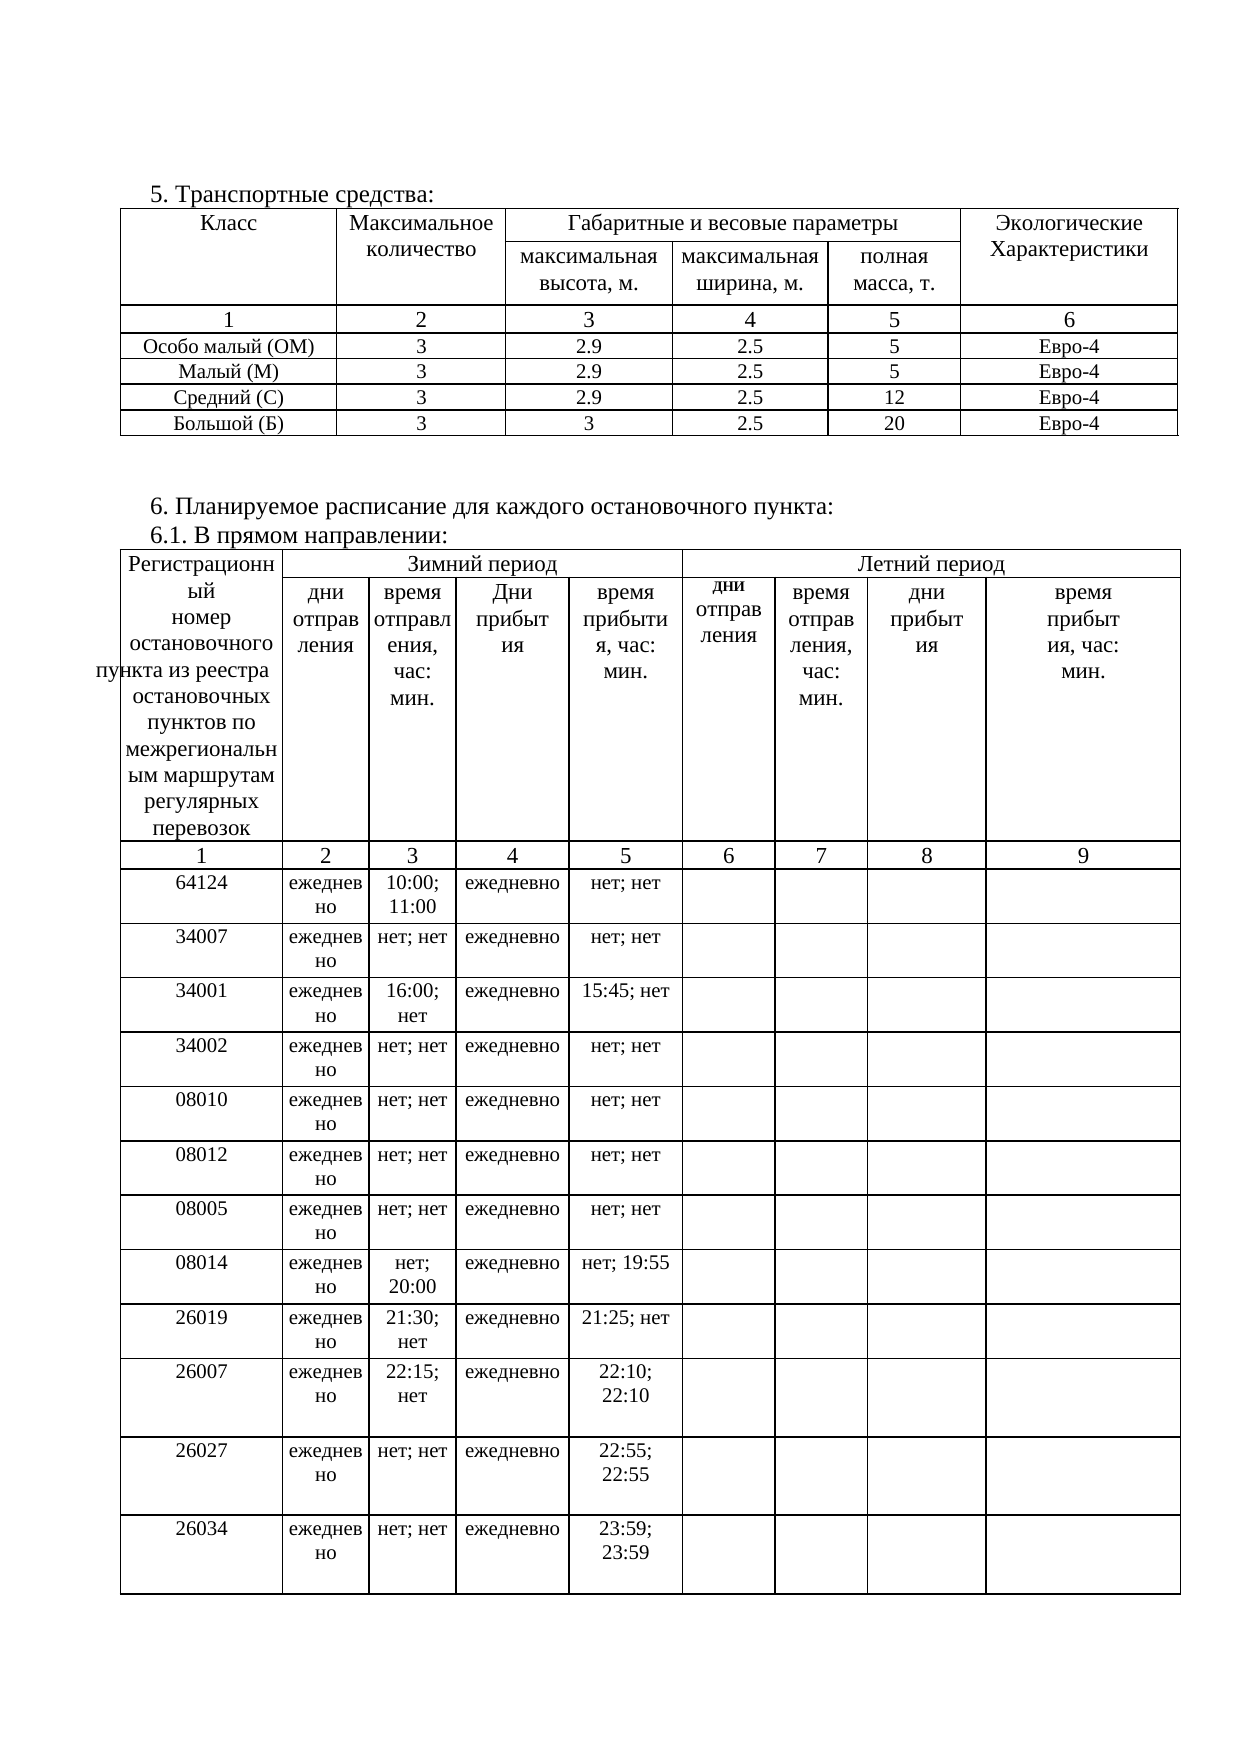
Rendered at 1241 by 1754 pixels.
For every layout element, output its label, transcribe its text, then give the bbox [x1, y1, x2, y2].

table_cell нет; нет [370, 1142, 455, 1194]
table_cell ежедневно [283, 1142, 368, 1194]
table_cell 5 [570, 842, 682, 868]
table_cell [987, 870, 1180, 922]
table_cell максимальная ширина, м. [673, 242, 827, 304]
table_cell 22:15; нет [370, 1359, 455, 1436]
table_cell 5 [829, 306, 960, 332]
table_cell 2.9 [506, 334, 672, 358]
table_cell Евро-4 [961, 359, 1177, 383]
table_cell 8 [868, 842, 985, 868]
table_header Регистрационный номер остановочного пункта из реестра остановочных пунктов по межрегиональным маршрутам регулярных перевозок [121, 550, 282, 840]
table_cell [683, 870, 774, 922]
table_cell [987, 1250, 1180, 1303]
table_cell [868, 978, 985, 1031]
table_cell ежедневно [457, 1438, 568, 1514]
table_cell [683, 1359, 774, 1436]
table_cell 6 [961, 306, 1177, 332]
text 6. Планируемое расписание для каждого остановочного пункта: [150, 491, 1090, 520]
table_cell нет; нет [370, 924, 455, 977]
table_cell Евро-4 [961, 385, 1177, 409]
table_cell 12 [829, 385, 960, 409]
table_cell 3 [337, 411, 505, 434]
table_cell [776, 870, 867, 922]
table_cell [868, 1438, 985, 1514]
table_cell [776, 1438, 867, 1514]
table_cell ежедневно [283, 1087, 368, 1140]
table_cell 3 [506, 411, 672, 434]
table_cell 64124 [121, 870, 282, 922]
table_cell [776, 1087, 867, 1140]
table_cell ежедневно [283, 1250, 368, 1303]
table_cell 08012 [121, 1142, 282, 1194]
table_cell ежедневно [457, 1359, 568, 1436]
table_cell дни прибыт ия [868, 578, 985, 840]
table_cell 2.5 [673, 334, 827, 358]
table_cell [683, 924, 774, 977]
table_cell ежедневно [283, 1438, 368, 1514]
table_cell нет; нет [570, 1033, 682, 1086]
table_cell Малый (М) [121, 359, 336, 383]
table_cell [776, 1196, 867, 1249]
table_cell ежедневно [457, 870, 568, 922]
table_cell 08010 [121, 1087, 282, 1140]
table_cell ежедневно [283, 1196, 368, 1249]
table_cell нет; нет [570, 870, 682, 922]
table_cell [683, 1250, 774, 1303]
table_cell [987, 1438, 1180, 1514]
table_cell 1 [121, 842, 282, 868]
table_cell нет; 19:55 [570, 1250, 682, 1303]
table_cell 26007 [121, 1359, 282, 1436]
table_cell Евро-4 [961, 411, 1177, 434]
table_cell [776, 1033, 867, 1086]
table_header Экологические Характеристики [961, 209, 1177, 304]
table_cell [683, 1196, 774, 1249]
table_cell 2.5 [673, 385, 827, 409]
table_cell нет; нет [570, 1196, 682, 1249]
table_cell нет; нет [370, 1438, 455, 1514]
table_cell [987, 1305, 1180, 1357]
table_cell [868, 1516, 985, 1593]
table_cell [987, 1516, 1180, 1593]
table_cell 34001 [121, 978, 282, 1031]
table_cell 2 [283, 842, 368, 868]
table_cell 6 [683, 842, 774, 868]
table_cell [868, 924, 985, 977]
table_header Класс [121, 209, 336, 304]
table_cell ежедневно [283, 1033, 368, 1086]
table_cell [868, 1142, 985, 1194]
table_cell [868, 1033, 985, 1086]
table_cell [987, 1142, 1180, 1194]
table_cell 3 [370, 842, 455, 868]
table_cell [683, 978, 774, 1031]
text 6.1. В прямом направлении: [150, 520, 1090, 549]
table_cell 23:59; 23:59 [570, 1516, 682, 1593]
table_cell 26034 [121, 1516, 282, 1593]
table_cell 5 [829, 334, 960, 358]
table_cell Евро-4 [961, 334, 1177, 358]
table_cell 26019 [121, 1305, 282, 1357]
table_cell ежедневно [283, 924, 368, 977]
table_cell 22:55; 22:55 [570, 1438, 682, 1514]
table_cell 4 [673, 306, 827, 332]
table_cell [868, 1359, 985, 1436]
table_cell нет; нет [370, 1196, 455, 1249]
table_cell [987, 978, 1180, 1031]
table_cell нет; нет [570, 924, 682, 977]
table_cell максимальная высота, м. [506, 242, 672, 304]
table_cell [683, 1438, 774, 1514]
table_cell [776, 1359, 867, 1436]
table_cell ежедневно [457, 1305, 568, 1357]
table_cell 08005 [121, 1196, 282, 1249]
table_cell [776, 1250, 867, 1303]
table_cell ежедневно [457, 1142, 568, 1194]
table_cell 3 [337, 334, 505, 358]
text 5. Транспортные средства: [150, 179, 1090, 207]
table_cell 9 [987, 842, 1180, 868]
table_cell время отправ ления, час: мин. [776, 578, 867, 840]
table_cell 21:30; нет [370, 1305, 455, 1357]
table_cell Дни прибыт ия [457, 578, 568, 840]
table_cell [683, 1305, 774, 1357]
table_cell [987, 1359, 1180, 1436]
table_cell 08014 [121, 1250, 282, 1303]
table_cell Средний (С) [121, 385, 336, 409]
table_cell Большой (Б) [121, 411, 336, 434]
table_cell ДНИ отправ ления [683, 578, 774, 840]
table_cell [776, 924, 867, 977]
table_cell [987, 1087, 1180, 1140]
table_cell 20 [829, 411, 960, 434]
table_cell дни отправ ления [283, 578, 368, 840]
table_cell 2.9 [506, 359, 672, 383]
table_cell 16:00; нет [370, 978, 455, 1031]
table_cell [683, 1087, 774, 1140]
table_cell ежедневно [283, 1516, 368, 1593]
table_cell ежедневно [283, 870, 368, 922]
table_cell полная масса, т. [829, 242, 960, 304]
table_cell Особо малый (ОМ) [121, 334, 336, 358]
table_cell 3 [506, 306, 672, 332]
table_cell 22:10; 22:10 [570, 1359, 682, 1436]
table_cell 2.9 [506, 385, 672, 409]
table_cell ежедневно [283, 978, 368, 1031]
table_cell 2.5 [673, 411, 827, 434]
table_cell ежедневно [283, 1305, 368, 1357]
table_cell 10:00; 11:00 [370, 870, 455, 922]
table_cell ежедневно [457, 1087, 568, 1140]
table_cell [868, 1305, 985, 1357]
table_header Максимальное количество [337, 209, 505, 304]
table_cell 5 [829, 359, 960, 383]
table_cell [987, 1033, 1180, 1086]
table_cell 34007 [121, 924, 282, 977]
table_cell 21:25; нет [570, 1305, 682, 1357]
table_cell время отправл ения, час: мин. [370, 578, 455, 840]
table_cell [987, 1196, 1180, 1249]
table_cell 15:45; нет [570, 978, 682, 1031]
table_cell нет; нет [370, 1033, 455, 1086]
table_cell [868, 1196, 985, 1249]
table_cell [987, 924, 1180, 977]
table_cell ежедневно [457, 1196, 568, 1249]
table_cell 26027 [121, 1438, 282, 1514]
table_cell 2.5 [673, 359, 827, 383]
table_cell нет; нет [370, 1516, 455, 1593]
table_header Летний период [683, 550, 1180, 577]
table_cell [776, 1305, 867, 1357]
table_cell 34002 [121, 1033, 282, 1086]
table_cell время прибыти я, час: мин. [570, 578, 682, 840]
table_cell [776, 1142, 867, 1194]
table_cell 4 [457, 842, 568, 868]
table_cell [868, 1250, 985, 1303]
table_cell 7 [776, 842, 867, 868]
table_cell [868, 1087, 985, 1140]
table_cell [776, 978, 867, 1031]
table_cell ежедневно [283, 1359, 368, 1436]
table_cell 1 [121, 306, 336, 332]
table_cell [868, 870, 985, 922]
table_cell 3 [337, 359, 505, 383]
table_cell нет; нет [570, 1087, 682, 1140]
table_cell [683, 1142, 774, 1194]
table_cell [683, 1516, 774, 1593]
table_cell ежедневно [457, 1250, 568, 1303]
table_cell ежедневно [457, 978, 568, 1031]
table_cell [776, 1516, 867, 1593]
table_header Зимний период [283, 550, 682, 577]
table_cell [683, 1033, 774, 1086]
table_cell ежедневно [457, 1516, 568, 1593]
table_cell 2 [337, 306, 505, 332]
table_cell нет; нет [370, 1087, 455, 1140]
table_cell нет; нет [570, 1142, 682, 1194]
table_header Габаритные и весовые параметры [506, 209, 960, 241]
table_cell нет; 20:00 [370, 1250, 455, 1303]
table_cell ежедневно [457, 924, 568, 977]
table_cell время прибыт ия, час: мин. [987, 578, 1180, 840]
table_cell ежедневно [457, 1033, 568, 1086]
table_cell 3 [337, 385, 505, 409]
